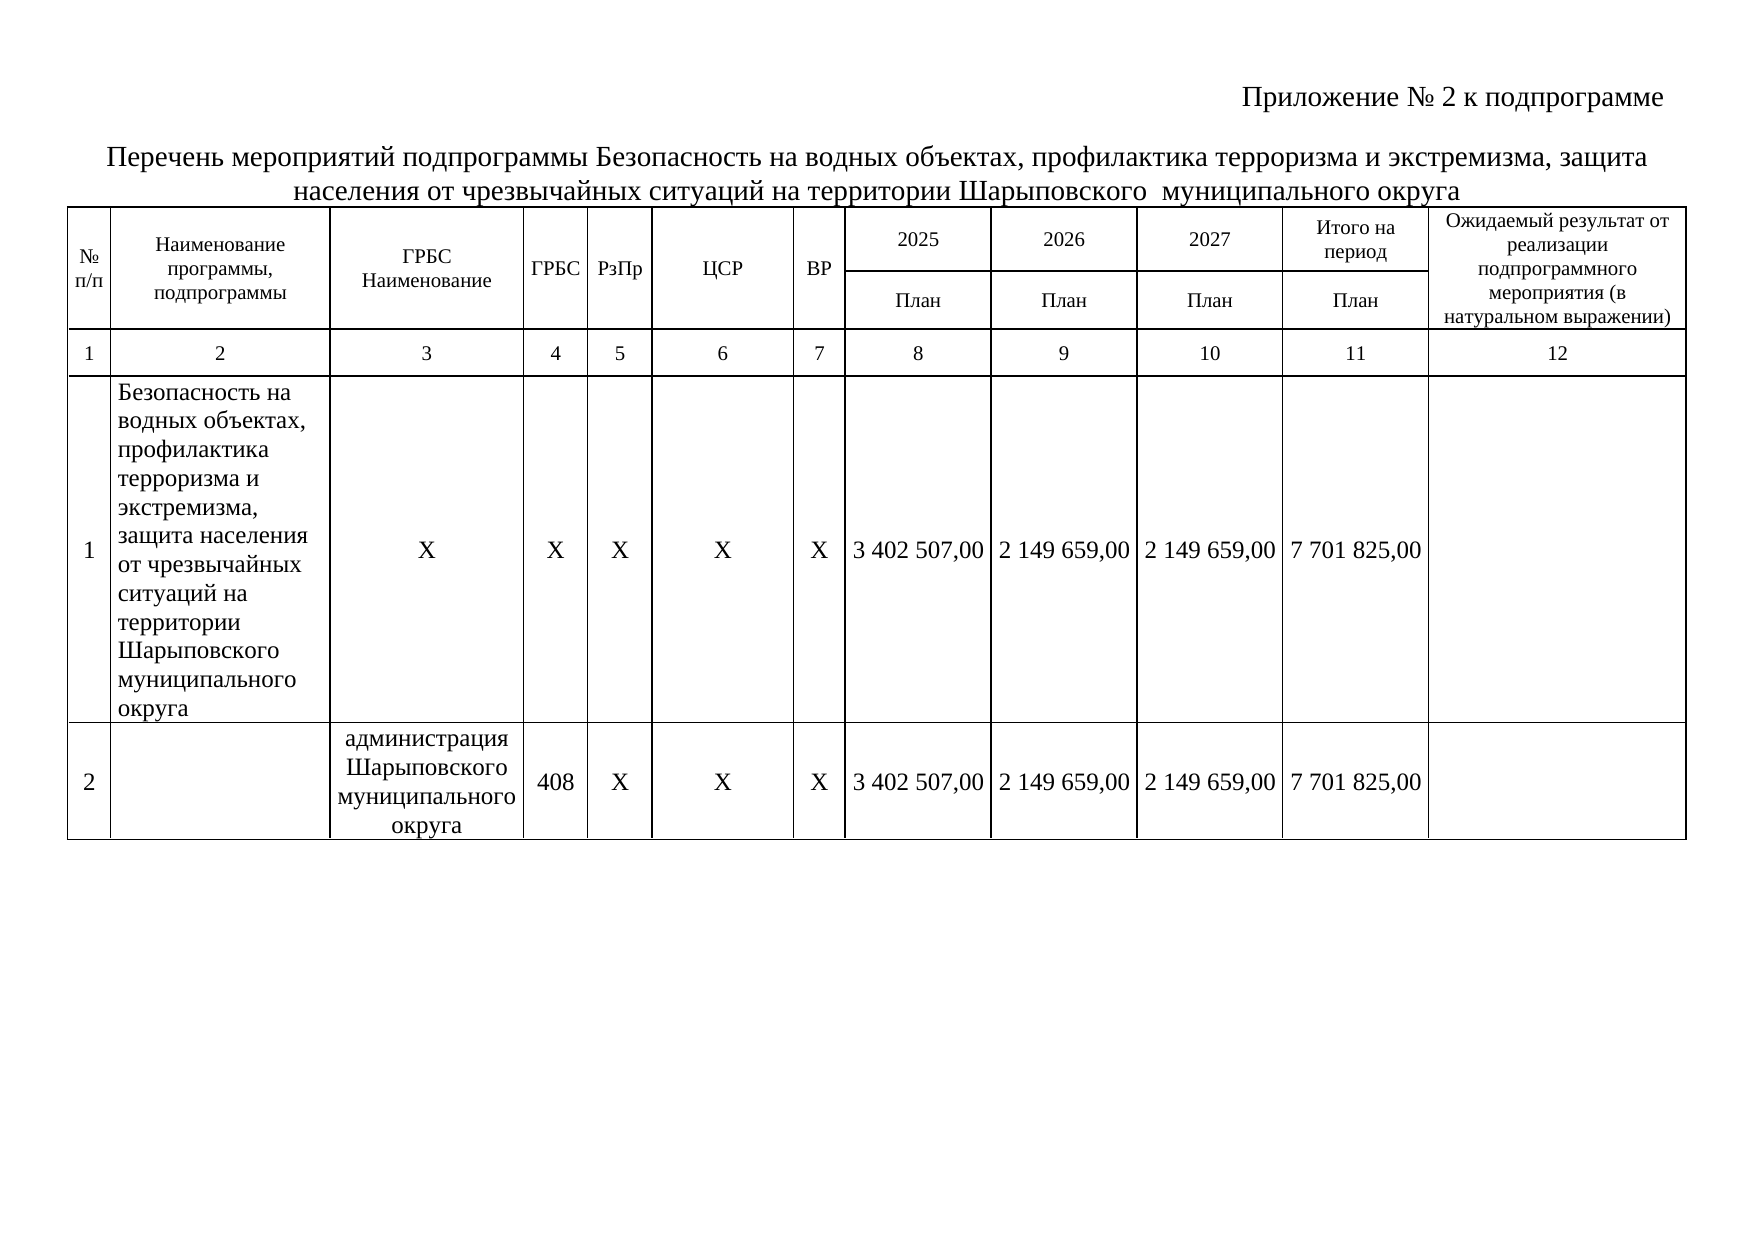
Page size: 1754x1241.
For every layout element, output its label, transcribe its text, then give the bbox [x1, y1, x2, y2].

table_cell X [794, 377, 844, 722]
subtitle Приложение № 2 к подпрограмме [1227, 79, 1679, 113]
table_header ЦСР [653, 208, 793, 328]
table_header № п/п [68, 208, 110, 328]
table_cell X [653, 723, 793, 838]
table_cell 3 [331, 330, 523, 375]
table_cell 2 149 659,00 [1138, 377, 1282, 722]
table_cell X [794, 723, 844, 838]
table_cell 3 402 507,00 [846, 723, 990, 838]
table_header РзПр [588, 208, 651, 328]
table_cell 2 149 659,00 [992, 723, 1136, 838]
table_cell 6 [653, 330, 793, 375]
table_cell 1 [68, 329, 110, 375]
table_cell [111, 723, 329, 838]
table_header 2026 [992, 208, 1136, 270]
table_header ГРБС Наименование [331, 208, 523, 328]
table_cell 9 [992, 330, 1136, 375]
table_header Ожидаемый результат от реализации подпрограммного мероприятия (в натуральном выражении) [1429, 208, 1685, 328]
table_cell План [846, 272, 990, 328]
table_cell 12 [1429, 330, 1685, 375]
table_cell 3 402 507,00 [846, 377, 990, 722]
table_header ГРБС [524, 208, 587, 328]
table_header Наименование программы, подпрограммы [111, 208, 329, 328]
table_cell 2 [68, 723, 110, 838]
table_cell 5 [588, 330, 651, 375]
table_cell [1429, 723, 1685, 838]
table_cell Безопасность на водных объектах, профилактика терроризма и экстремизма, защита населения от чрезвычайных ситуаций на территории Шарыповского муниципального округа [111, 377, 329, 722]
table_cell X [331, 377, 523, 722]
table_cell администрация Шарыповского муниципального округа [331, 723, 523, 838]
table_cell 2 149 659,00 [1138, 723, 1282, 838]
table_cell 7 701 825,00 [1283, 377, 1428, 722]
table_cell План [992, 272, 1136, 328]
table_cell 1 [68, 376, 110, 722]
table_cell План [1138, 272, 1282, 328]
table_cell 7 701 825,00 [1283, 723, 1428, 838]
table_header 2025 [846, 208, 990, 270]
table_cell 11 [1283, 330, 1428, 375]
table_cell X [588, 377, 651, 722]
table_cell 10 [1138, 330, 1282, 375]
table_cell X [524, 377, 587, 722]
table_header Итого на период [1283, 208, 1428, 270]
table_cell 8 [846, 330, 990, 375]
table_cell X [588, 723, 651, 838]
table_cell X [653, 377, 793, 722]
table_header ВР [794, 208, 844, 328]
text Перечень мероприятий подпрограммы Безопасность на водных объектах, профилактика терроризма и экстремизма, защита населения от чрезвычайных ситуаций на территории Шарыповского муниципального округа [75, 139, 1679, 206]
table_cell План [1283, 272, 1428, 328]
table_cell 7 [794, 330, 844, 375]
table_cell [1429, 377, 1685, 722]
table_header 2027 [1138, 208, 1282, 270]
table_cell 4 [524, 330, 587, 375]
table_cell 408 [524, 723, 587, 838]
table_cell 2 [111, 330, 329, 375]
table_cell 2 149 659,00 [992, 377, 1136, 722]
